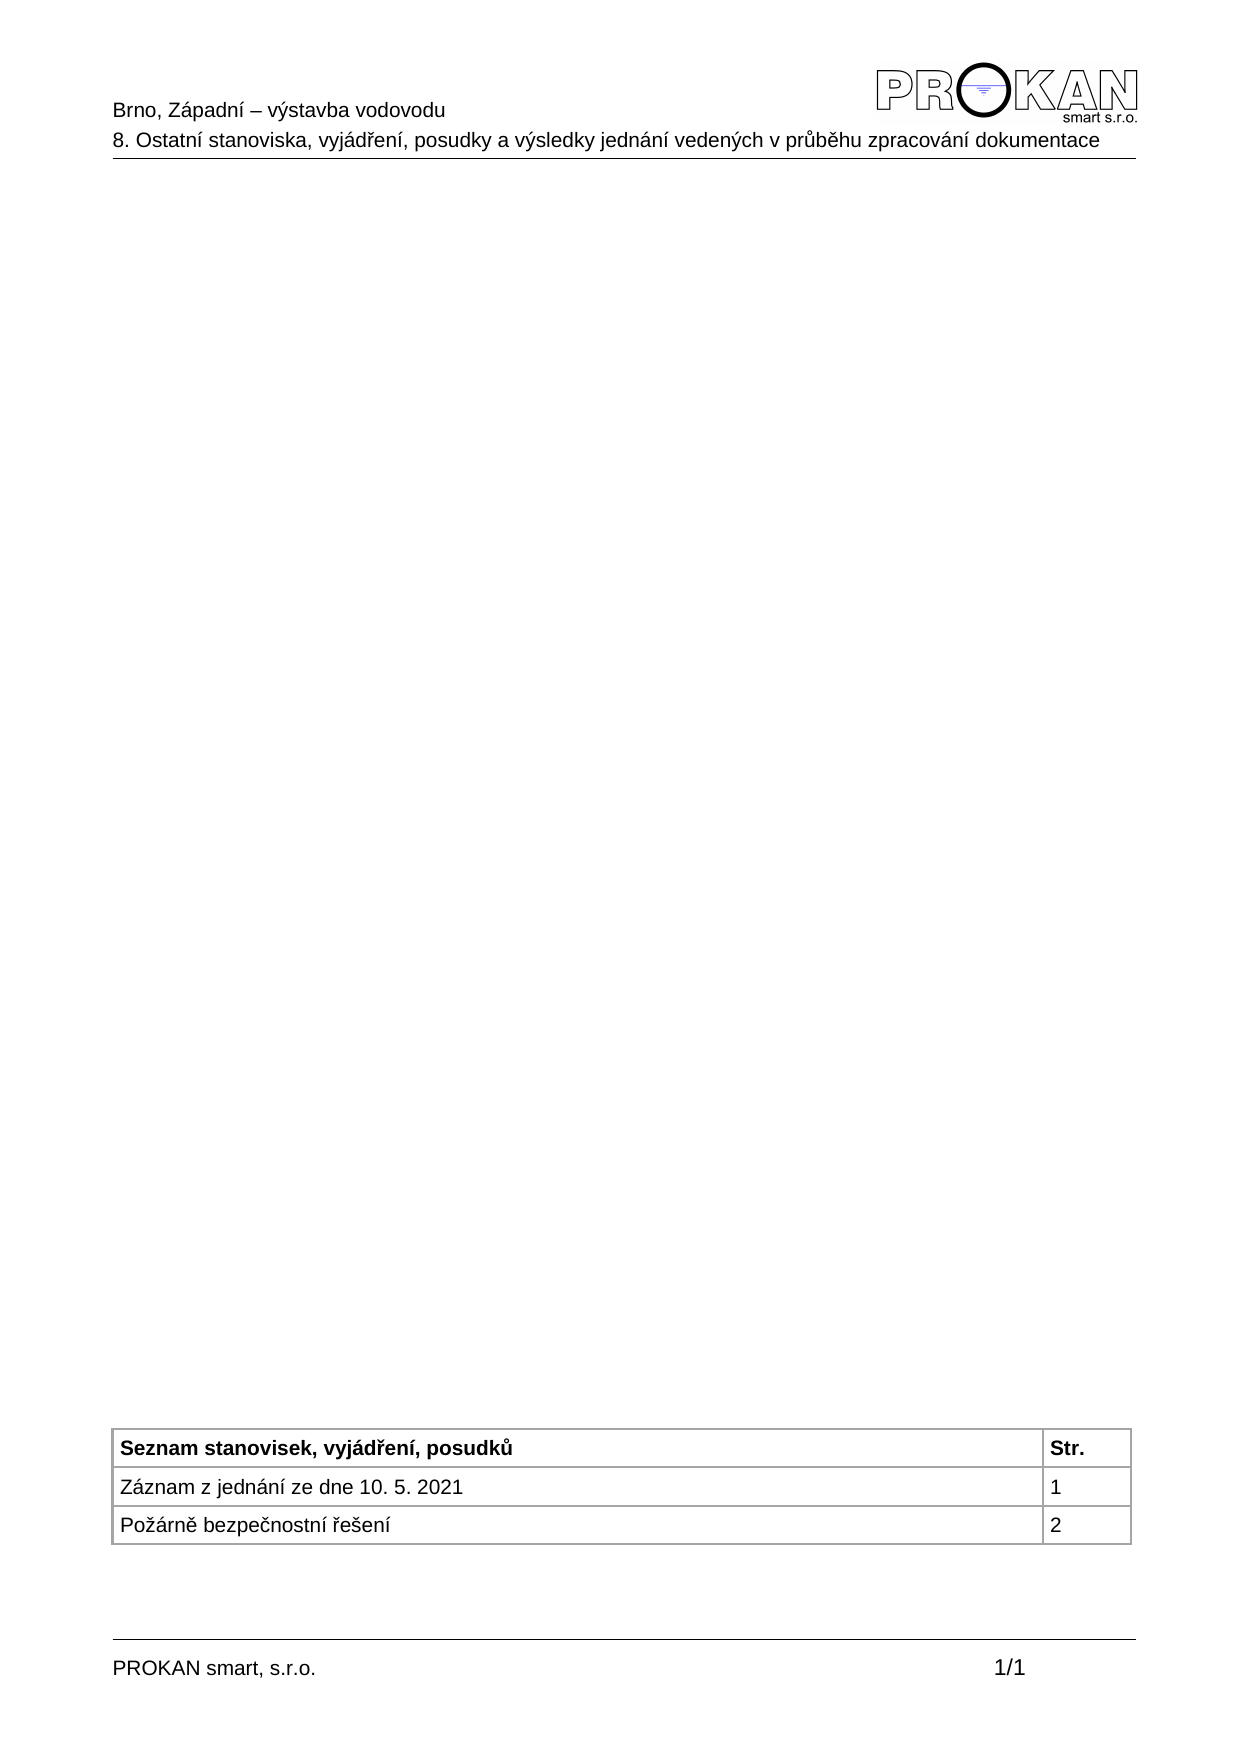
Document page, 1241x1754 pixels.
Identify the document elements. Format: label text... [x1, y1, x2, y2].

table_cell 1 [1044, 1468, 1130, 1504]
table_header Str. [1044, 1430, 1130, 1466]
picture [874, 60, 1140, 125]
table_header Seznam stanovisek, vyjádření, posudků [114, 1430, 1042, 1466]
table_cell 2 [1044, 1507, 1130, 1543]
table_cell Záznam z jednání ze dne 10. 5. 2021 [114, 1468, 1042, 1504]
table_cell Požárně bezpečnostní řešení [114, 1507, 1042, 1543]
